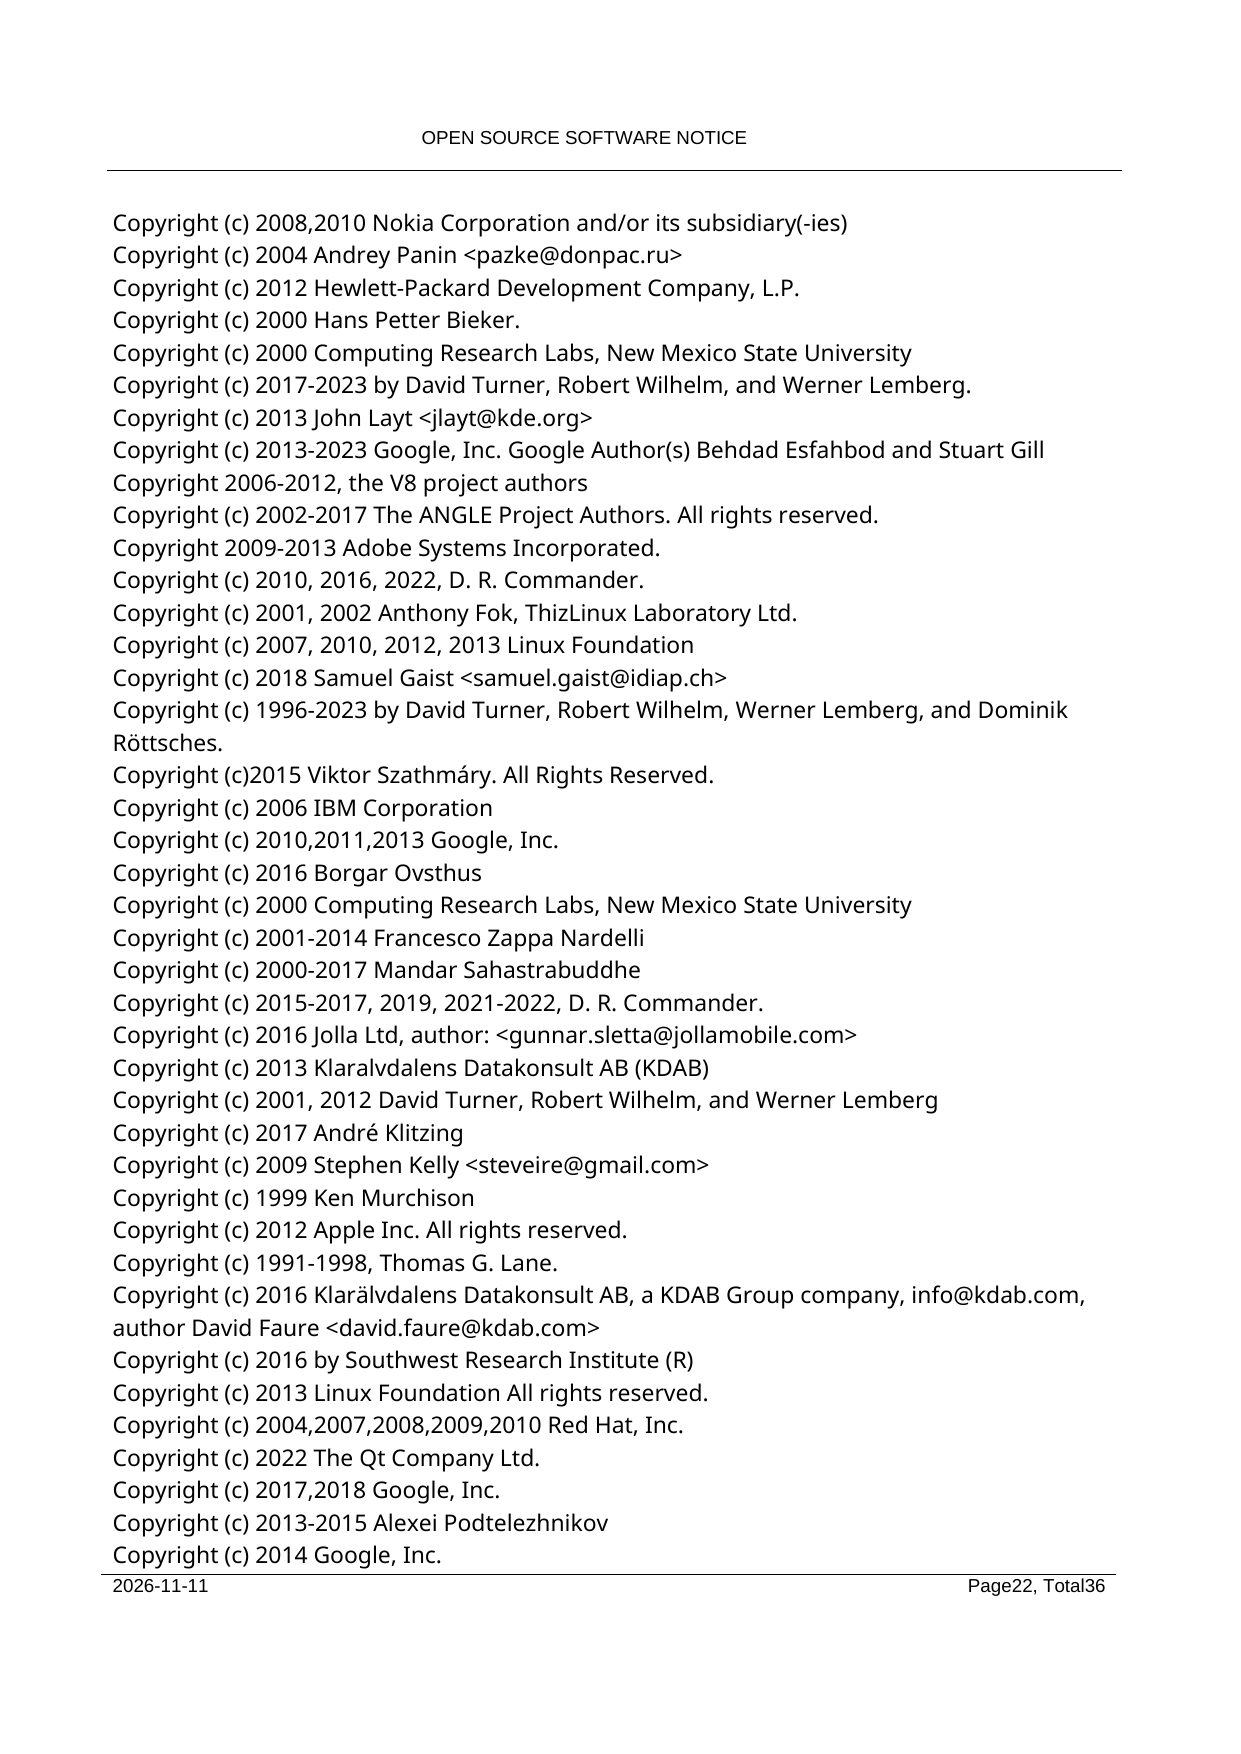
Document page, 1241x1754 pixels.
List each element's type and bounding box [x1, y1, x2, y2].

text [112, 206, 1128, 1571]
